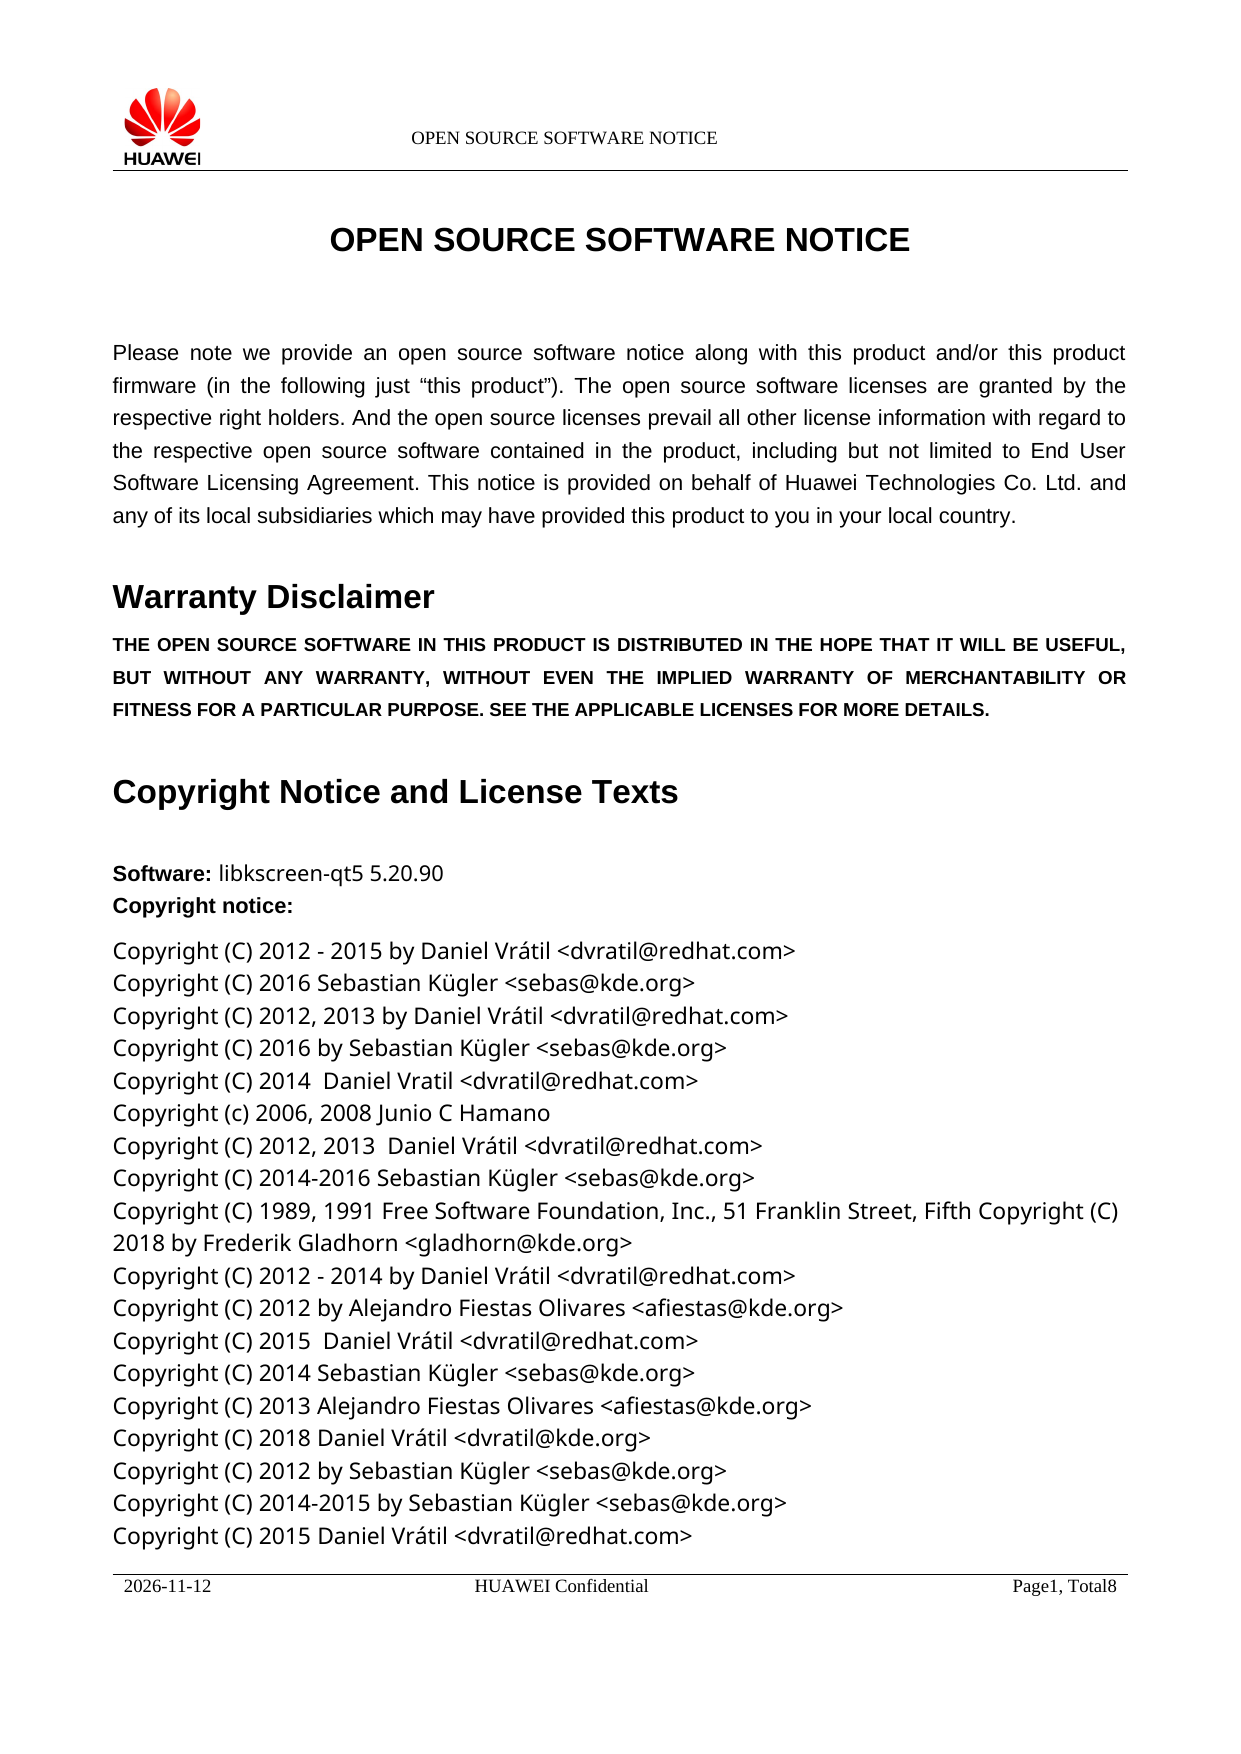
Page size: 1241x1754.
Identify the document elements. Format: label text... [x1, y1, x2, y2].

text Copyright notice: [112, 889, 1128, 921]
title Software: libkscreen-qt5 5.20.90 [112, 856, 1128, 889]
text The open source software in this product is distributed in the hope that it will be useful, but WITHOUT ANY WARRANTY, without even the implied warranty of MERCHANTABILITY or FITNESS FOR A PARTICULAR PURPOSE. See the applicable licenses for more details. [112, 629, 1128, 726]
text Warranty Disclaimer [112, 564, 1128, 629]
text Please note we provide an open source software notice along with this product and/or this product firmware (in the following just “this product”). The open source software licenses are granted by the respective right holders. And the open source licenses prevail all other license information with regard to the respective open source software contained in the product, including but not limited to End User Software Licensing Agreement. This notice is provided on behalf of Huawei Technologies Co. Ltd. and any of its local subsidiaries which may have provided this product to you in your local country. [112, 336, 1128, 531]
picture [124, 88, 201, 165]
text Copyright Notice and License Texts [112, 759, 1128, 824]
text OPEN SOURCE SOFTWARE NOTICE [112, 206, 1128, 271]
